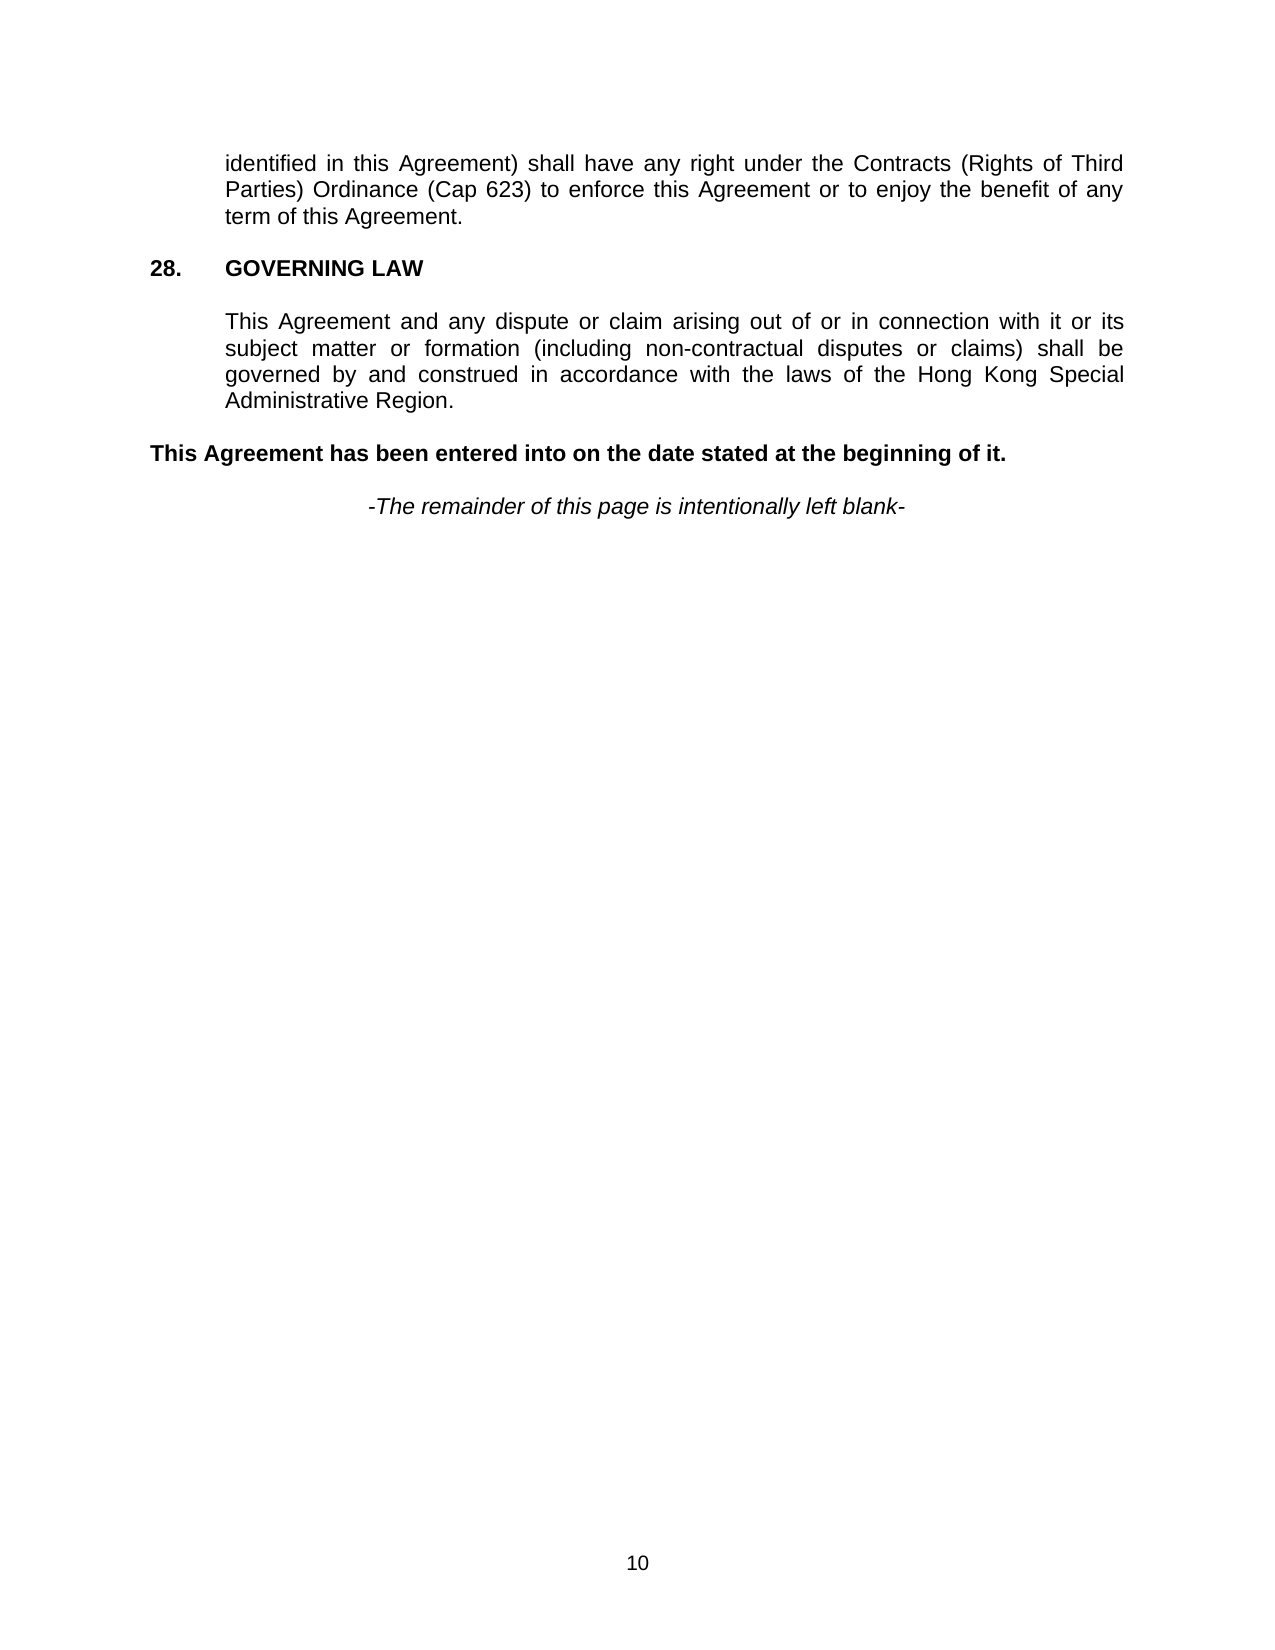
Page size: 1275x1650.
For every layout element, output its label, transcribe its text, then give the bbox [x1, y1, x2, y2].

text -The remainder of this page is intentionally left blank- [150, 493, 1125, 519]
text This Agreement has been entered into on the date stated at the beginning of it. [150, 440, 1125, 466]
list This Agreement and any dispute or claim arising out of or in connection with it or its subject matter or formation (including non-contractual disputes or claims) shall be governed by and construed in accordance with the laws of the Hong Kong Special Administrative Region. [225, 308, 1125, 413]
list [225, 150, 1125, 229]
list GOVERNING LAW [150, 255, 1125, 282]
